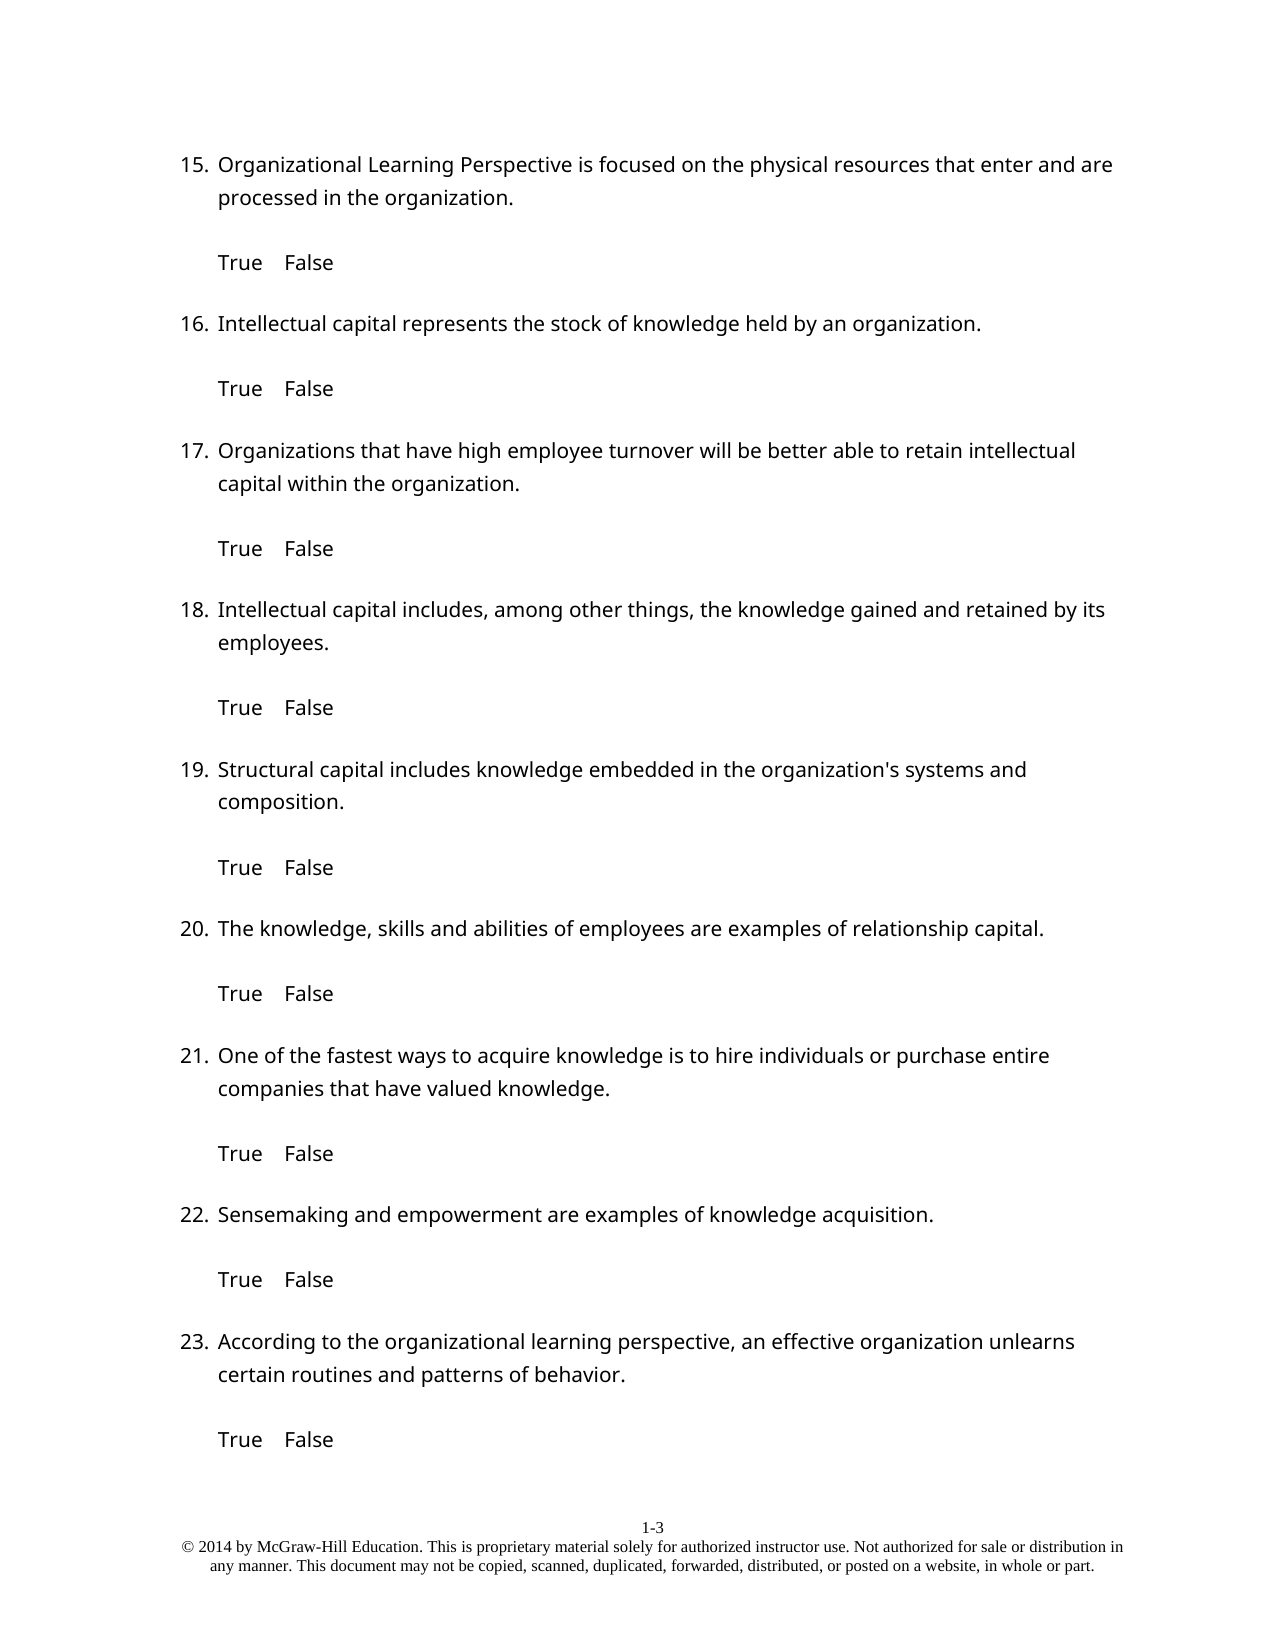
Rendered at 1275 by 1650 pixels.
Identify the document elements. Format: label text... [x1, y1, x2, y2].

table_header The knowledge, skills and abilities of employees are examples of relationship capital. True False [218, 914, 1125, 1012]
table_header One of the fastest ways to acquire knowledge is to hire individuals or purchase entire companies that have valued knowledge. True False [218, 1041, 1125, 1171]
table_header Sensemaking and empowerment are examples of knowledge acquisition. True False [218, 1200, 1125, 1298]
table_header Intellectual capital represents the stock of knowledge held by an organization. True False [218, 309, 1125, 407]
table_header 20. [180, 914, 218, 1012]
table_header Organizations that have high employee turnover will be better able to retain intellectual capital within the organization. True False [218, 436, 1125, 566]
table_header 17. [180, 436, 218, 566]
table_header 23. [180, 1327, 218, 1457]
table_header Structural capital includes knowledge embedded in the organization's systems and composition. True False [218, 755, 1125, 885]
table_header 18. [180, 596, 218, 726]
table_header Organizational Learning Perspective is focused on the physical resources that enter and are processed in the organization. True False [218, 150, 1125, 280]
table_header 15. [180, 150, 218, 280]
table_header 19. [180, 755, 218, 885]
table_header 16. [180, 309, 218, 407]
table_header 22. [180, 1200, 218, 1298]
table_header According to the organizational learning perspective, an effective organization unlearns certain routines and patterns of behavior. True False [218, 1327, 1125, 1457]
table_header 21. [180, 1041, 218, 1171]
table_header Intellectual capital includes, among other things, the knowledge gained and retained by its employees. True False [218, 596, 1125, 726]
